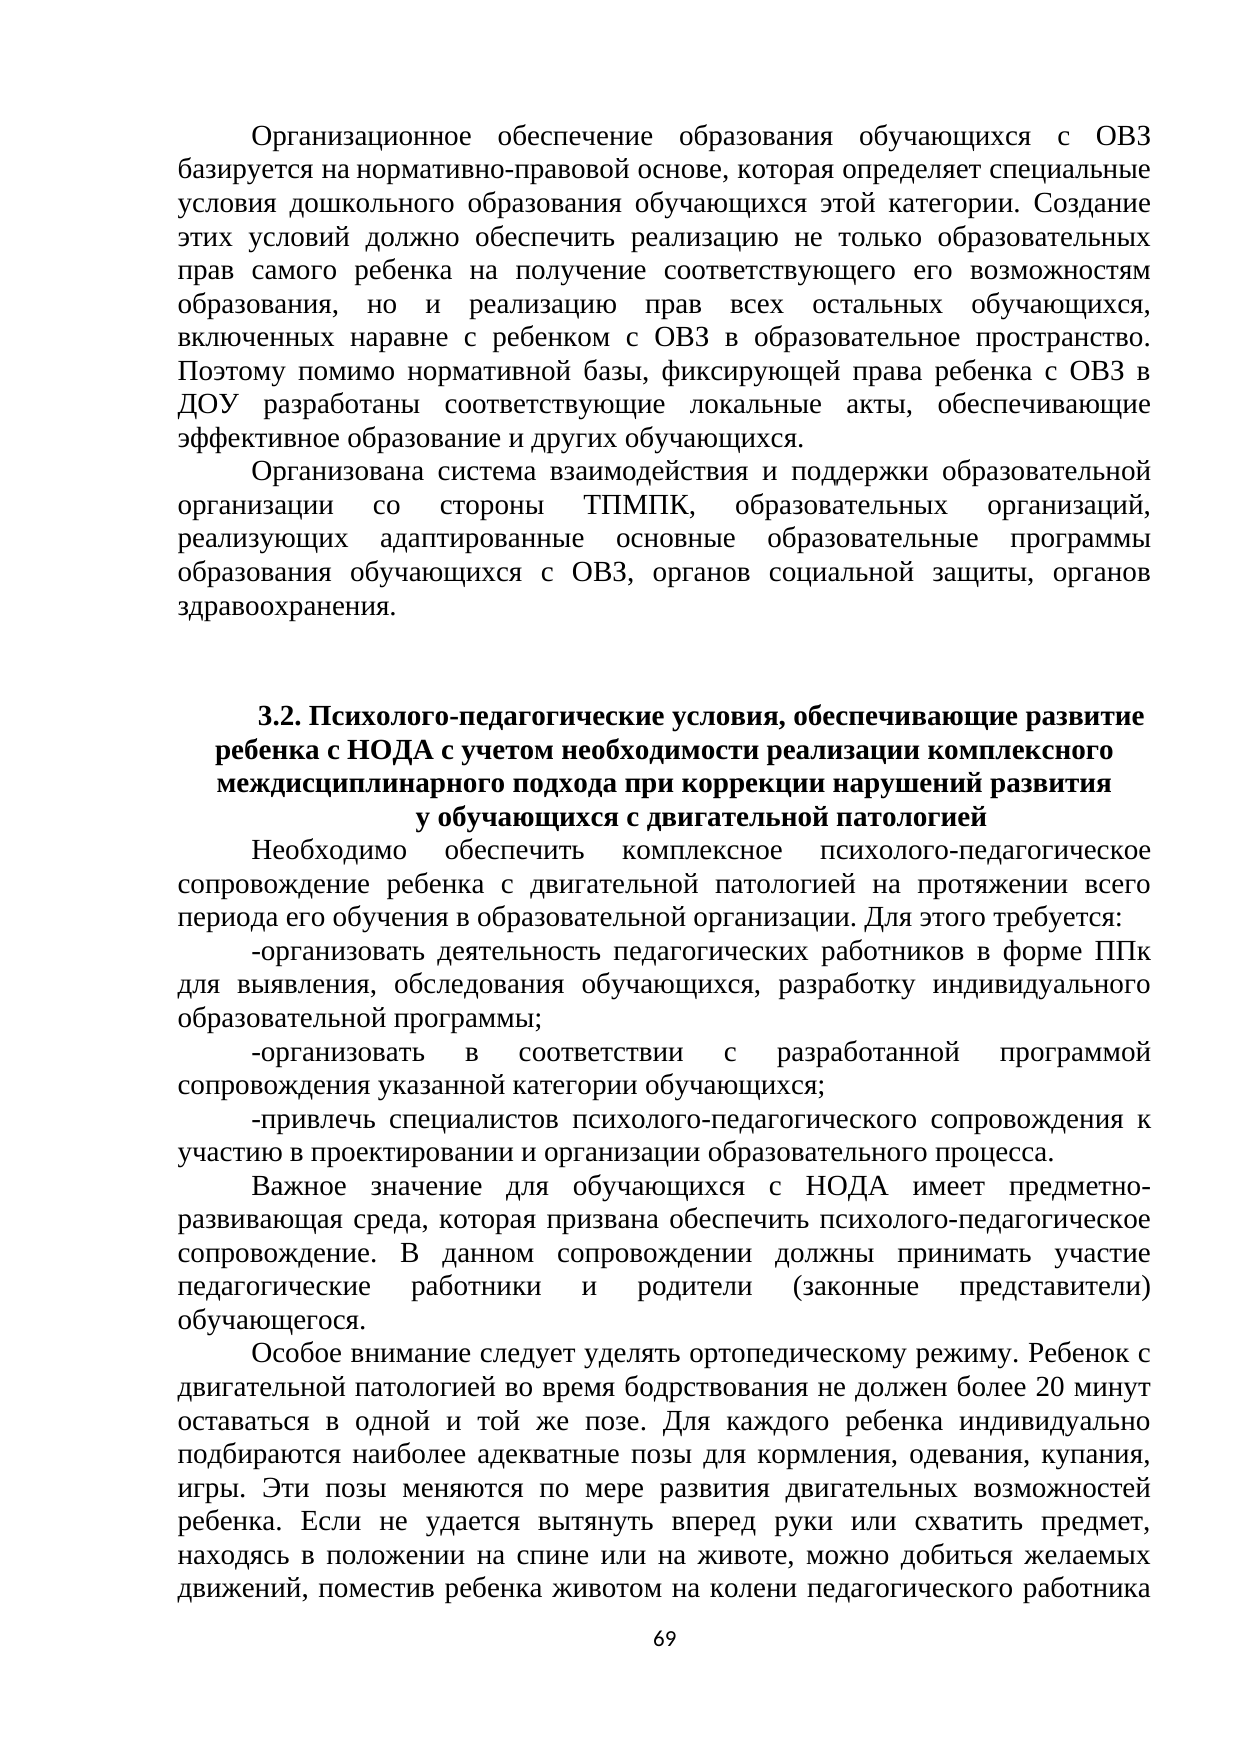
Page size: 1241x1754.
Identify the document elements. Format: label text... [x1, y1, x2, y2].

text у обучающихся с двигательной патологией [177, 799, 1152, 832]
text -организовать деятельность педагогических работников в форме ППк для выявления, обследования обучающихся, разработку индивидуального образовательной программы; [177, 933, 1152, 1034]
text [177, 1336, 1152, 1604]
text Организационное обеспечение образования обучающихся с ОВЗ базируется на нормативно-правовой основе, которая определяет специальные условия дошкольного образования обучающихся этой категории. Создание этих условий должно обеспечить реализацию не только образовательных прав самого ребенка на получение соответствующего его возможностям образования, но и реализацию прав всех остальных обучающихся, включенных наравне с ребенком с ОВЗ в образовательное пространство. Поэтому помимо нормативной базы, фиксирующей права ребенка с ОВЗ в ДОУ разработаны соответствующие локальные акты, обеспечивающие эффективное образование и других обучающихся. [177, 118, 1152, 453]
text -привлечь специалистов психолого-педагогического сопровождения к участию в проектировании и организации образовательного процесса. [177, 1101, 1152, 1168]
text -организовать в соответствии с разработанной программой сопровождения указанной категории обучающихся; [177, 1034, 1152, 1101]
text Важное значение для обучающихся с НОДА имеет предметно-развивающая среда, которая призвана обеспечить психолого-педагогическое сопровождение. В данном сопровождении должны принимать участие педагогические работники и родители (законные представители) обучающегося. [177, 1168, 1152, 1336]
text 3.2. Психолого-педагогические условия, обеспечивающие развитие ребенка с НОДА с учетом необходимости реализации комплексного междисциплинарного подхода при коррекции нарушений развития [177, 698, 1152, 799]
text Необходимо обеспечить комплексное психолого-педагогическое сопровождение ребенка с двигательной патологией на протяжении всего периода его обучения в образовательной организации. Для этого требуется: [177, 832, 1152, 933]
text Организована система взаимодействия и поддержки образовательной организации со стороны ТПМПК, образовательных организаций, реализующих адаптированные основные образовательные программы образования обучающихся с ОВЗ, органов социальной защиты, органов здравоохранения. [177, 453, 1152, 621]
